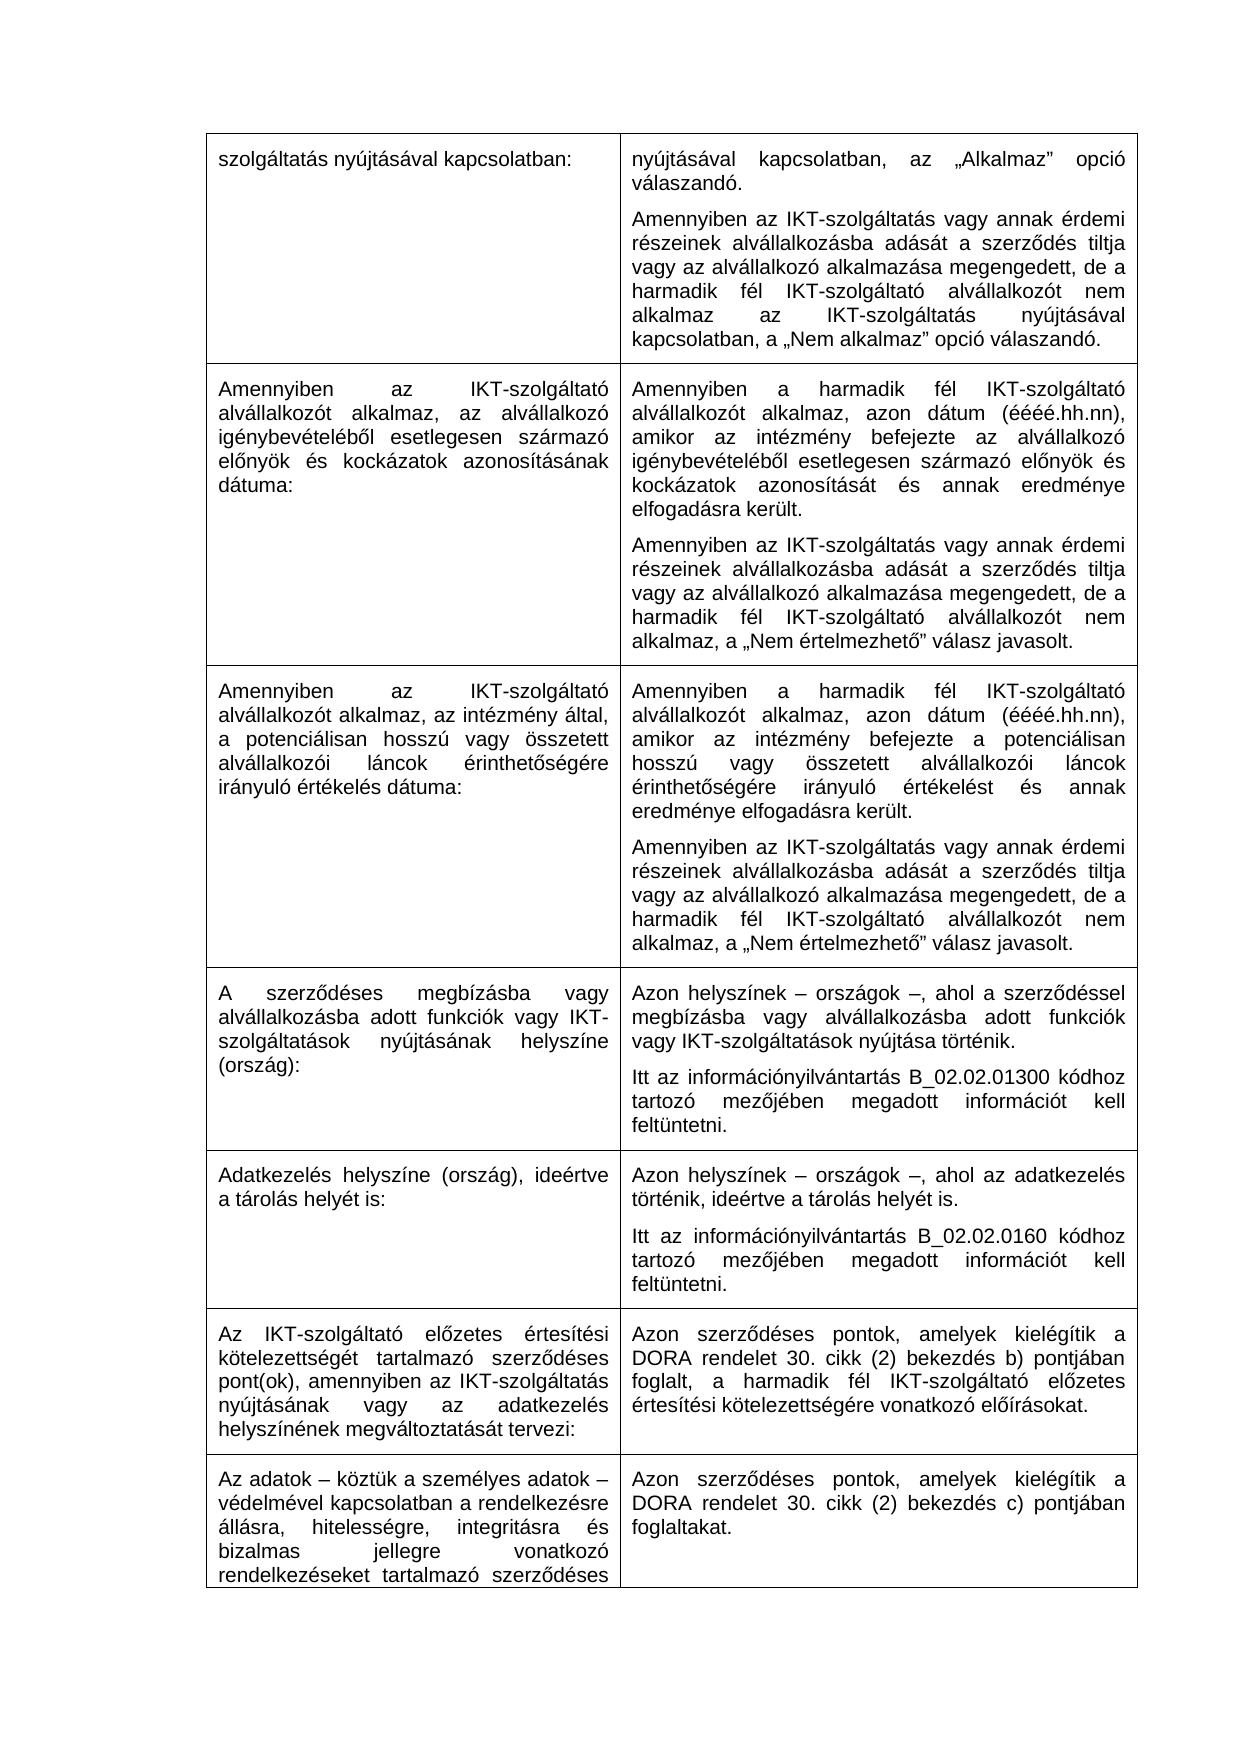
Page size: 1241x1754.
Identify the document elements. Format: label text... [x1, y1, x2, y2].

table_cell Amennyiben az IKT-szolgáltató alvállalkozót alkalmaz, az alvállalkozó igénybevételéből esetlegesen származó előnyök és kockázatok azonosításának dátuma: [207, 364, 620, 665]
table_cell Az IKT-szolgáltató előzetes értesítési kötelezettségét tartalmazó szerződéses pont(ok), amennyiben az IKT-szolgáltatás nyújtásának vagy az adatkezelés helyszínének megváltoztatását tervezi: [207, 1309, 620, 1454]
table_cell Amennyiben a harmadik fél IKT-szolgáltató alvállalkozót alkalmaz, azon dátum (éééé.hh.nn), amikor az intézmény befejezte a potenciálisan hosszú vagy összetett alvállalkozói láncok érinthetőségére irányuló értékelést és annak eredménye elfogadásra került. Amennyiben az IKT-szolgáltatás vagy annak érdemi részeinek alvállalkozásba adását a szerződés tiltja vagy az alvállalkozó alkalmazása megengedett, de a harmadik fél IKT-szolgáltató alvállalkozót nem alkalmaz, a „Nem értelmezhető” válasz javasolt. [621, 666, 1137, 967]
table_cell Adatkezelés helyszíne (ország), ideértve a tárolás helyét is: [207, 1151, 620, 1308]
table_cell Amennyiben a harmadik fél IKT-szolgáltató alvállalkozót alkalmaz, azon dátum (éééé.hh.nn), amikor az intézmény befejezte az alvállalkozó igénybevételéből esetlegesen származó előnyök és kockázatok azonosítását és annak eredménye elfogadásra került. Amennyiben az IKT-szolgáltatás vagy annak érdemi részeinek alvállalkozásba adását a szerződés tiltja vagy az alvállalkozó alkalmazása megengedett, de a harmadik fél IKT-szolgáltató alvállalkozót nem alkalmaz, a „Nem értelmezhető” válasz javasolt. [621, 364, 1137, 665]
table_cell A szerződéses megbízásba vagy alvállalkozásba adott funkciók vagy IKT-szolgáltatások nyújtásának helyszíne (ország): [207, 968, 620, 1149]
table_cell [621, 1455, 1137, 1587]
table_cell Azon helyszínek – országok –, ahol a szerződéssel megbízásba vagy alvállalkozásba adott funkciók vagy IKT-szolgáltatások nyújtása történik. Itt az információnyilvántartás B_02.02.01300 kódhoz tartozó mezőjében megadott információt kell feltüntetni. [621, 968, 1137, 1149]
table_cell Azon helyszínek – országok –, ahol az adatkezelés történik, ideértve a tárolás helyét is. Itt az információnyilvántartás B_02.02.0160 kódhoz tartozó mezőjében megadott információt kell feltüntetni. [621, 1151, 1137, 1308]
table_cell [621, 134, 1137, 363]
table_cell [207, 134, 620, 363]
table_cell Amennyiben az IKT-szolgáltató alvállalkozót alkalmaz, az intézmény által, a potenciálisan hosszú vagy összetett alvállalkozói láncok érinthetőségére irányuló értékelés dátuma: [207, 666, 620, 967]
table_cell Azon szerződéses pontok, amelyek kielégítik a DORA rendelet 30. cikk (2) bekezdés b) pontjában foglalt, a harmadik fél IKT-szolgáltató előzetes értesítési kötelezettségére vonatkozó előírásokat. [621, 1309, 1137, 1454]
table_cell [207, 1455, 620, 1587]
